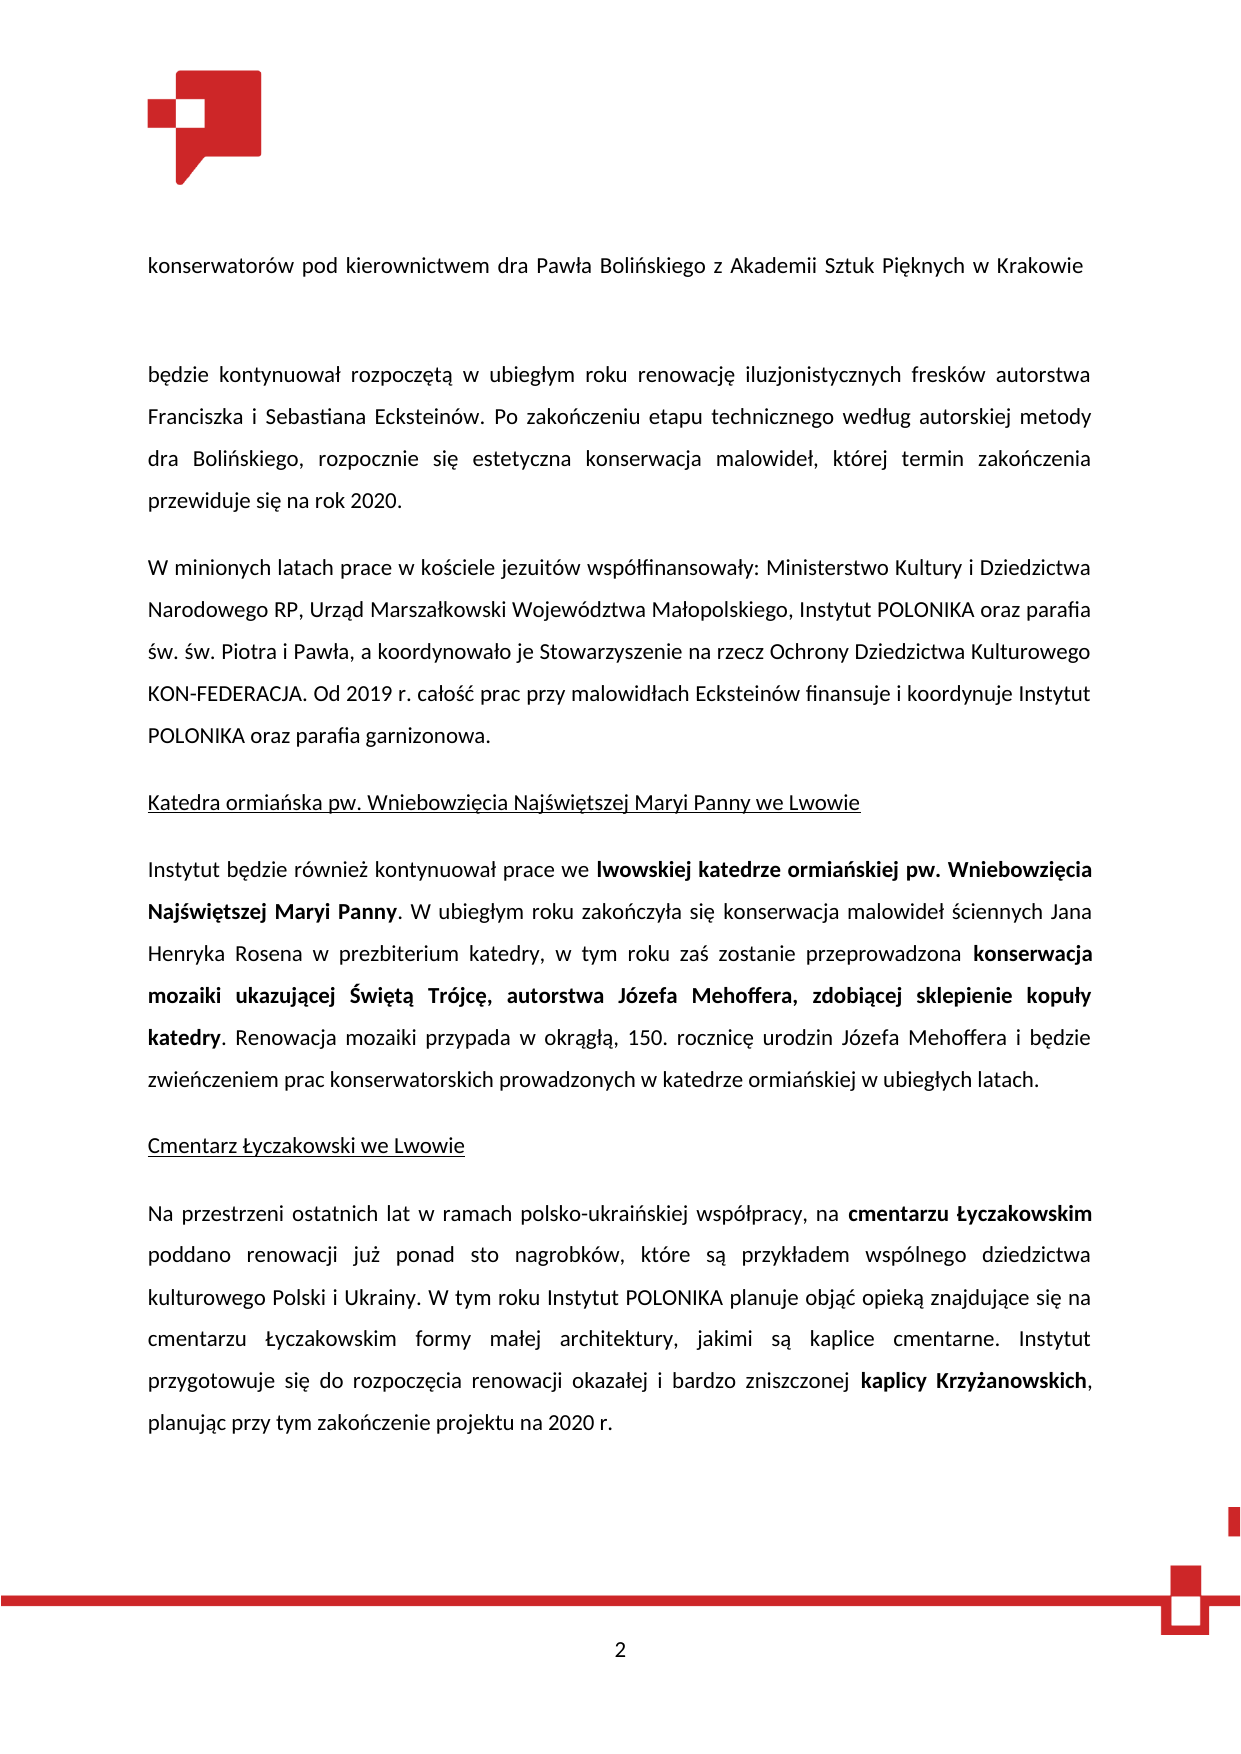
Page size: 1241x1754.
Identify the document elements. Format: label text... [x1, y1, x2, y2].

text Cmentarz Łyczakowski we Lwowie [148, 1132, 1093, 1160]
text Katedra ormiańska pw. Wniebowzięcia Najświętszej Maryi Panny we Lwowie [148, 788, 1093, 816]
picture [147, 70, 262, 185]
text Na przestrzeni ostatnich lat w ramach polsko-ukraińskiej współpracy, na cmentarzu Łyczakowskim poddano renowacji już ponad sto nagrobków, które są przykładem wspólnego dziedzictwa kulturowego Polski i Ukrainy. W tym roku Instytut POLONIKA planuje objąć opieką znajdujące się na cmentarzu Łyczakowskim formy małej architektury, jakimi są kaplice cmentarne. Instytut przygotowuje się do rozpoczęcia renowacji okazałej i bardzo zniszczonej kaplicy Krzyżanowskich, planując przy tym zakończenie projektu na 2020 r. [148, 1199, 1093, 1437]
picture [1, 1507, 1241, 1635]
text będzie kontynuował rozpoczętą w ubiegłym roku renowację iluzjonistycznych fresków autorstwa Franciszka i Sebastiana Ecksteinów. Po zakończeniu etapu technicznego według autorskiej metody dra Bolińskiego, rozpocznie się estetyczna konserwacja malowideł, której termin zakończenia przewiduje się na rok 2020. [148, 360, 1093, 514]
text W minionych latach prace w kościele jezuitów współfinansowały: Ministerstwo Kultury i Dziedzictwa Narodowego RP, Urząd Marszałkowski Województwa Małopolskiego, Instytut POLONIKA oraz parafia św. św. Piotra i Pawła, a koordynowało je Stowarzyszenie na rzecz Ochrony Dziedzictwa Kulturowego KON-FEDERACJA. Od 2019 r. całość prac przy malowidłach Ecksteinów finansuje i koordynuje Instytut POLONIKA oraz parafia garnizonowa. [148, 553, 1093, 749]
text Instytut będzie również kontynuował prace we lwowskiej katedrze ormiańskiej pw. Wniebowzięcia Najświętszej Maryi Panny. W ubiegłym roku zakończyła się konserwacja malowideł ściennych Jana Henryka Rosena w prezbiterium katedry, w tym roku zaś zostanie przeprowadzona konserwacja mozaiki ukazującej Świętą Trójcę, autorstwa Józefa Mehoffera, zdobiącej sklepienie kopuły katedry. Renowacja mozaiki przypada w okrągłą, 150. rocznicę urodzin Józefa Mehoffera i będzie zwieńczeniem prac konserwatorskich prowadzonych w katedrze ormiańskiej w ubiegłych latach. [148, 855, 1093, 1093]
